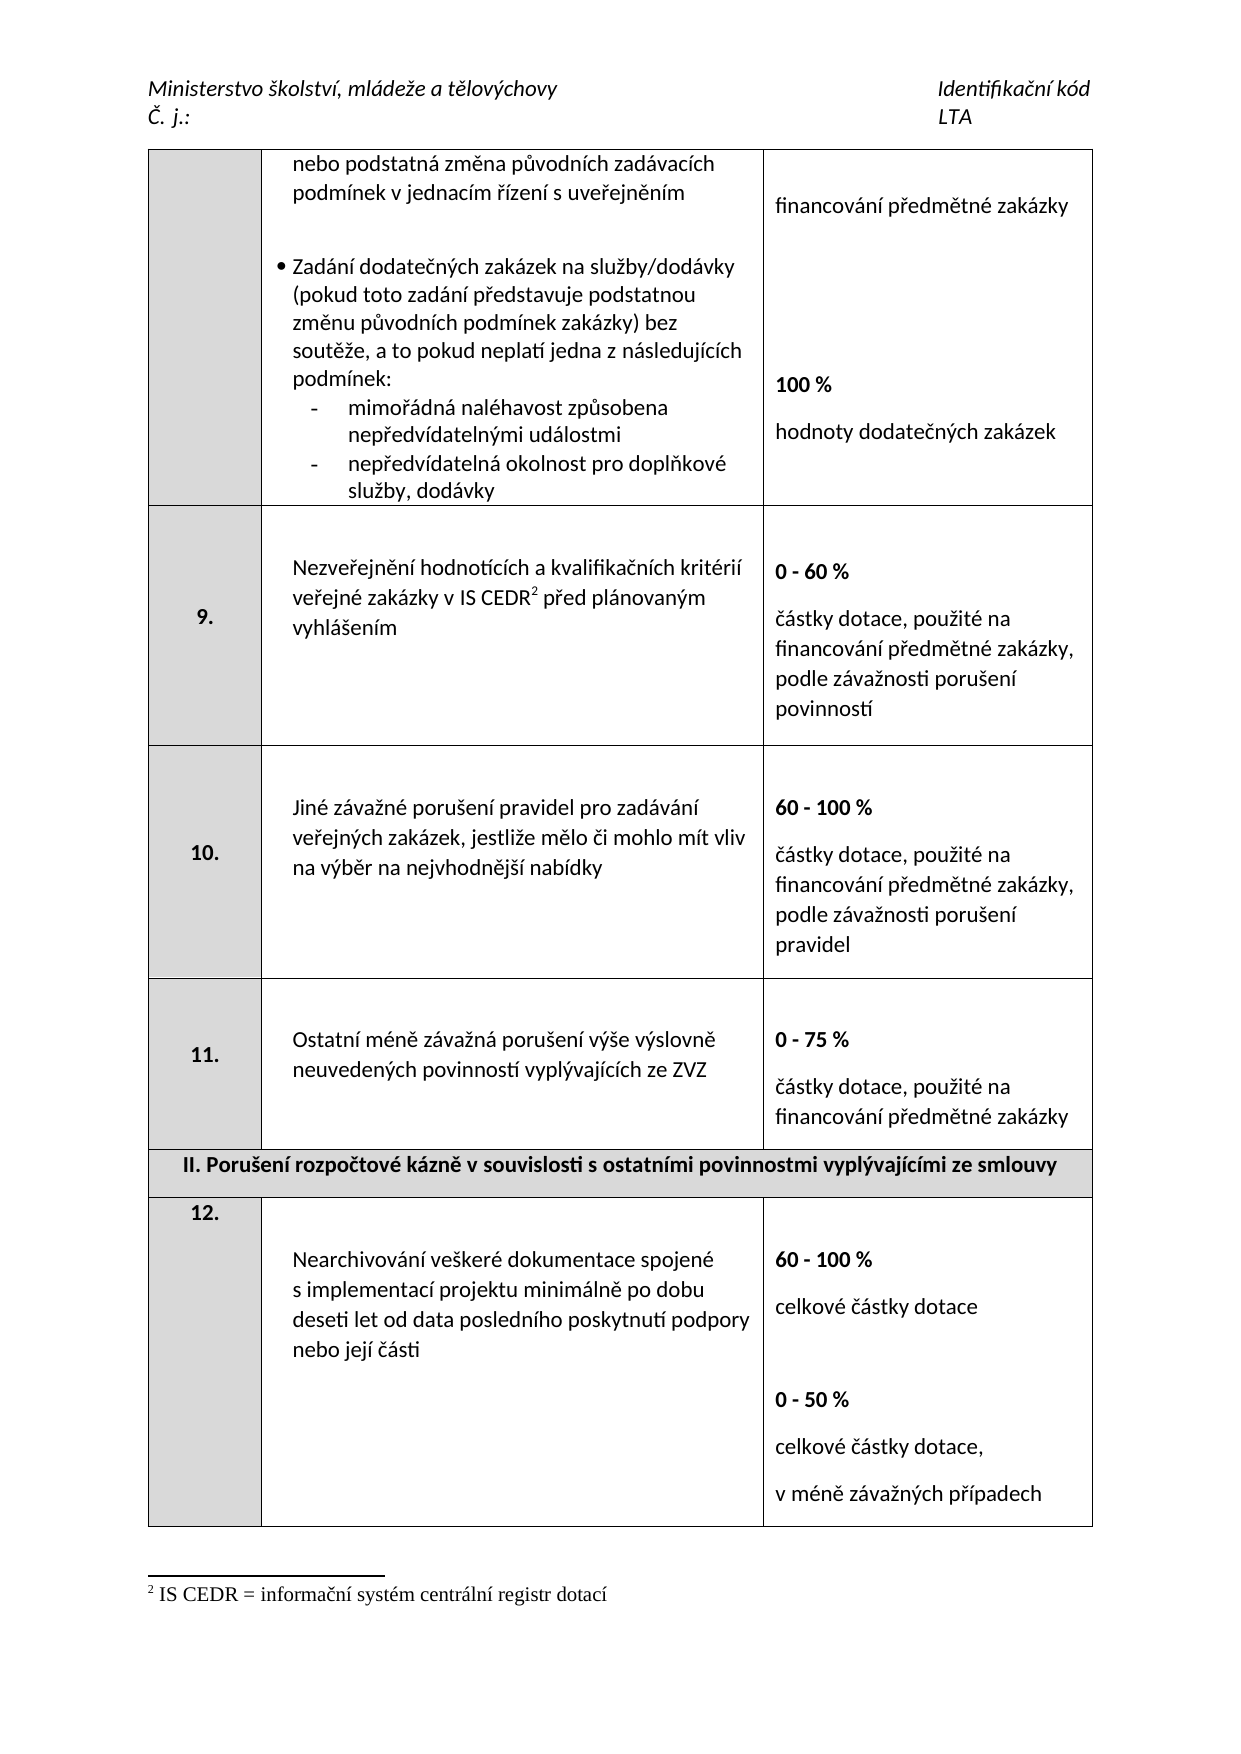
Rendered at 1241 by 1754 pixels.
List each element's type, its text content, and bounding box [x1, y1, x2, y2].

table_cell 60 - 100 % částky dotace, použité na financování předmětné zakázky, podle závažnosti porušení pravidel [764, 746, 1092, 977]
table_cell Nezveřejnění hodnotících a kvalifikačních kritérií veřejné zakázky v IS CEDR před plánovaným vyhlášením [262, 506, 763, 745]
table_cell 9. [149, 506, 261, 745]
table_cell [262, 150, 763, 505]
table_cell 0 - 75 % částky dotace, použité na financování předmětné zakázky [764, 979, 1092, 1149]
table_cell 10. [149, 746, 261, 977]
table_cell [764, 150, 1092, 505]
table_cell 8. [149, 150, 261, 505]
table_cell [262, 1198, 763, 1526]
table_cell 11. [149, 979, 261, 1149]
table_cell 12. [149, 1198, 261, 1526]
table_cell 0 - 60 % částky dotace, použité na financování předmětné zakázky, podle závažnosti porušení povinností [764, 506, 1092, 745]
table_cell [764, 1198, 1092, 1526]
table_cell Jiné závažné porušení pravidel pro zadávání veřejných zakázek, jestliže mělo či mohlo mít vliv na výběr na nejvhodnější nabídky [262, 746, 763, 977]
table_cell Ostatní méně závažná porušení výše výslovně neuvedených povinností vyplývajících ze ZVZ [262, 979, 763, 1149]
table_cell II. Porušení rozpočtové kázně v souvislosti s ostatními povinnostmi vyplývajícími ze smlouvy [149, 1150, 1092, 1197]
